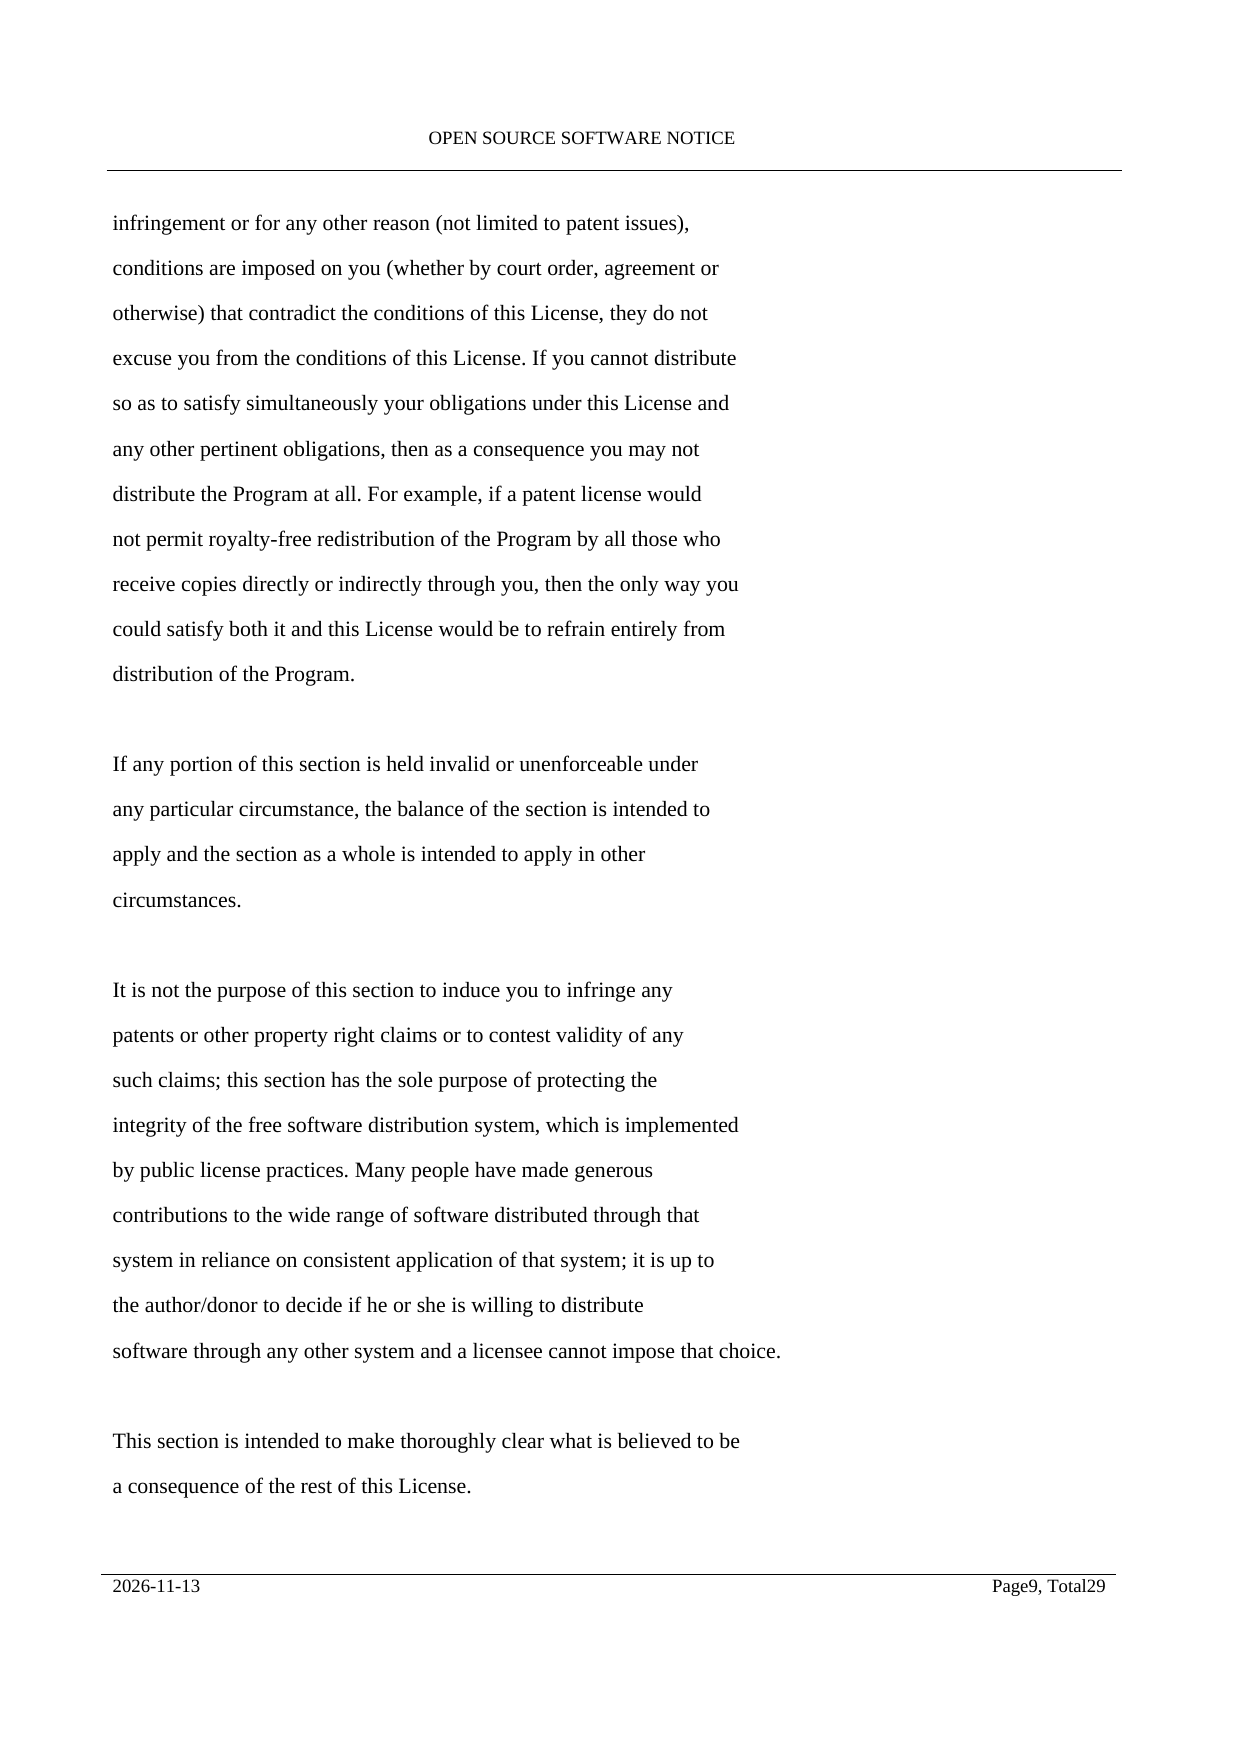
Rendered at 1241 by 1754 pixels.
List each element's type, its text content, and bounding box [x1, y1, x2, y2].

text circumstances. [112, 883, 1128, 915]
text patents or other property right claims or to contest validity of any [112, 1018, 1128, 1051]
text such claims; this section has the sole purpose of protecting the [112, 1063, 1128, 1096]
text any other pertinent obligations, then as a consequence you may not [112, 432, 1128, 464]
text any particular circumstance, the balance of the section is intended to [112, 793, 1128, 825]
text not permit royalty-free redistribution of the Program by all those who [112, 522, 1128, 554]
text infringement or for any other reason (not limited to patent issues), [112, 206, 1128, 239]
text system in reliance on consistent application of that system; it is up to [112, 1244, 1128, 1276]
text receive copies directly or indirectly through you, then the only way you [112, 567, 1128, 600]
text If any portion of this section is held invalid or unenforceable under [112, 748, 1128, 780]
text This section is intended to make thoroughly clear what is believed to be [112, 1424, 1128, 1457]
text apply and the section as a whole is intended to apply in other [112, 838, 1128, 870]
text distribute the Program at all. For example, if a patent license would [112, 477, 1128, 509]
text It is not the purpose of this section to induce you to infringe any [112, 973, 1128, 1006]
text conditions are imposed on you (whether by court order, agreement or [112, 251, 1128, 284]
text distribution of the Program. [112, 657, 1128, 690]
text could satisfy both it and this License would be to refrain entirely from [112, 612, 1128, 645]
text otherwise) that contradict the conditions of this License, they do not [112, 297, 1128, 329]
text a consequence of the rest of this License. [112, 1469, 1128, 1502]
text the author/donor to decide if he or she is willing to distribute [112, 1289, 1128, 1321]
text software through any other system and a licensee cannot impose that choice. [112, 1334, 1128, 1366]
text contributions to the wide range of software distributed through that [112, 1199, 1128, 1231]
text by public license practices. Many people have made generous [112, 1153, 1128, 1186]
text excuse you from the conditions of this License. If you cannot distribute [112, 342, 1128, 374]
text integrity of the free software distribution system, which is implemented [112, 1108, 1128, 1141]
text so as to satisfy simultaneously your obligations under this License and [112, 387, 1128, 419]
